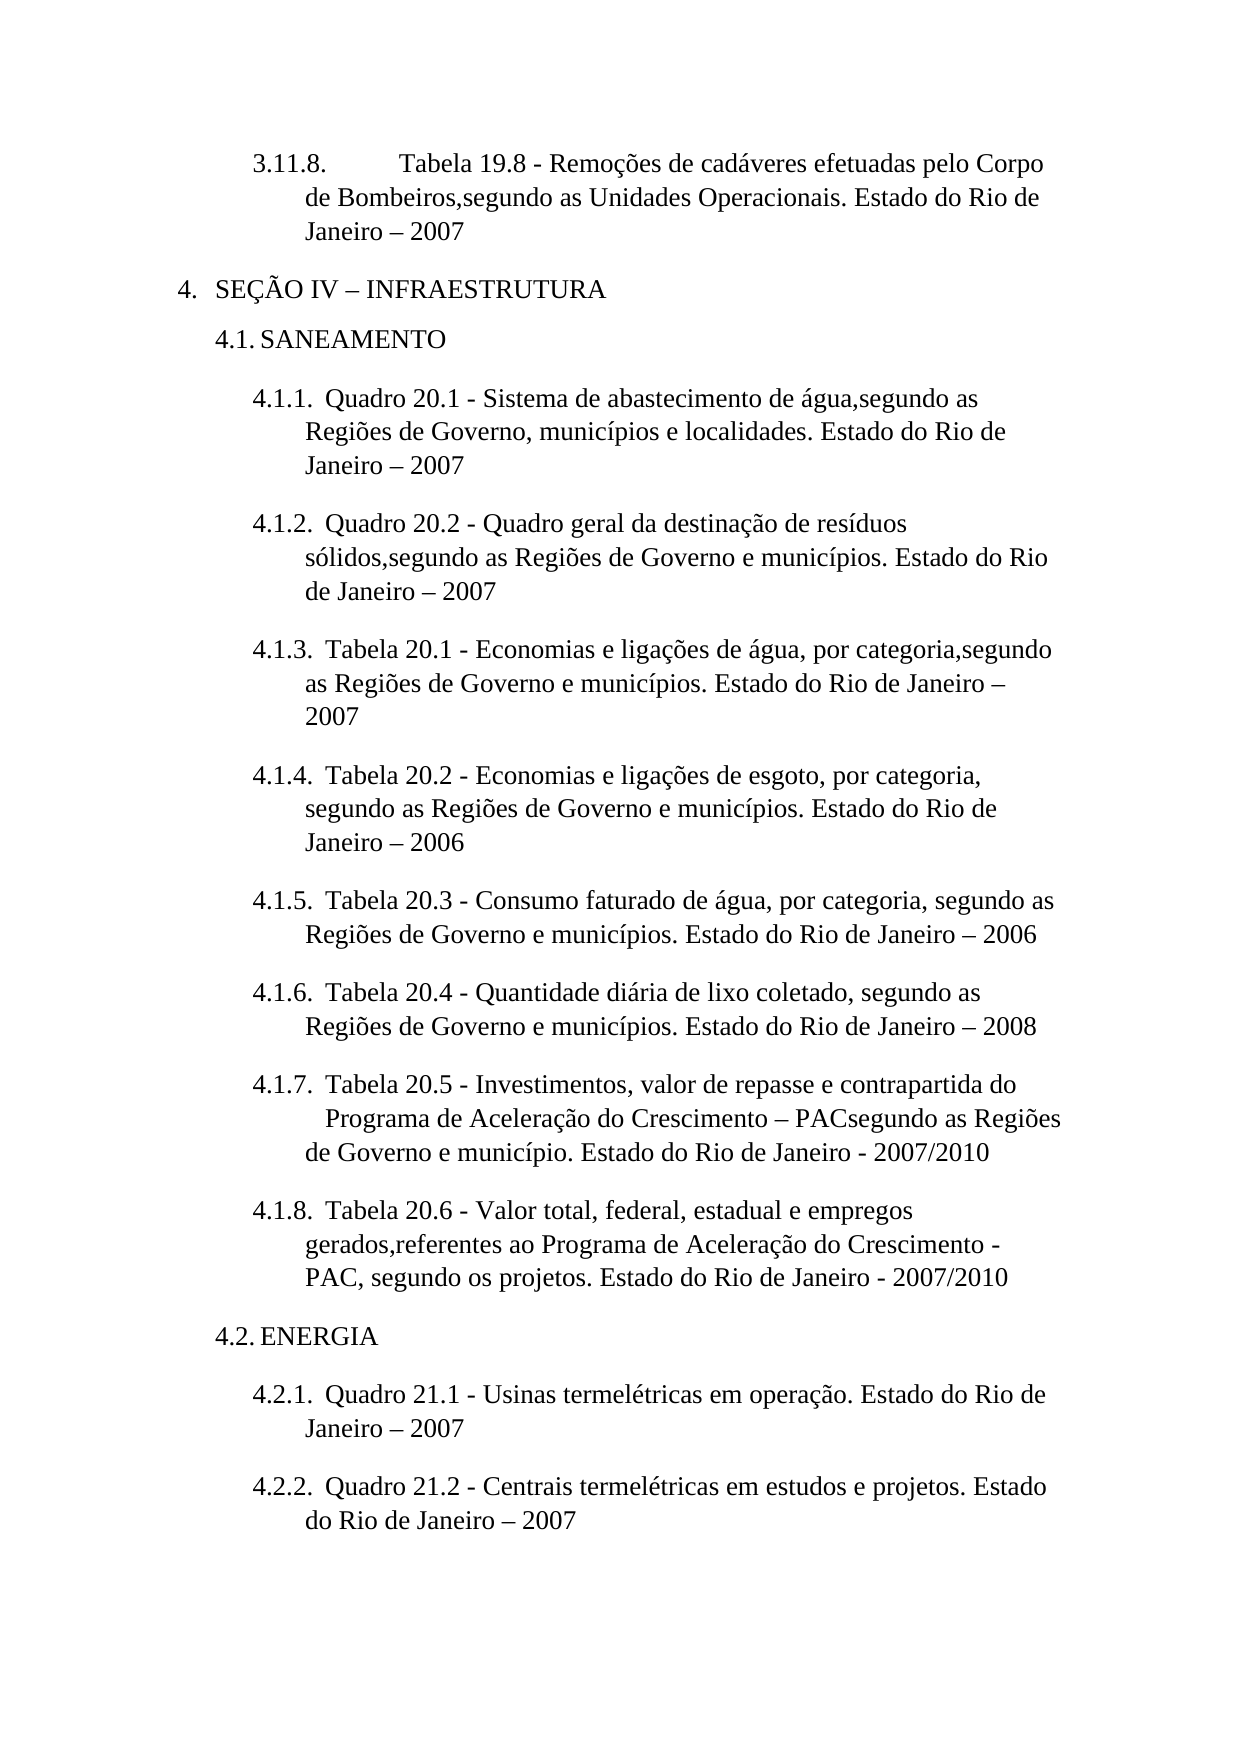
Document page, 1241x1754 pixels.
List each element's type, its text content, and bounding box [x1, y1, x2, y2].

subtitle Tabela 20.6 - Valor total, federal, estadual e empregos gerados,referentes ao Programa de Aceleração do Crescimento - PAC, segundo os projetos. Estado do Rio de Janeiro - 2007/2010 [252, 1194, 1063, 1292]
subtitle SEÇÃO IV – INFRAESTRUTURA [177, 273, 1063, 304]
subtitle SANEAMENTO [215, 323, 1063, 354]
subtitle Tabela 20.3 - Consumo faturado de água, por categoria, segundo as Regiões de Governo e municípios. Estado do Rio de Janeiro – 2006 [252, 884, 1063, 949]
subtitle Tabela 20.4 - Quantidade diária de lixo coletado, segundo as Regiões de Governo e municípios. Estado do Rio de Janeiro – 2008 [252, 977, 1063, 1041]
subtitle Tabela 20.2 - Economias e ligações de esgoto, por categoria, segundo as Regiões de Governo e municípios. Estado do Rio de Janeiro – 2006 [252, 759, 1063, 857]
subtitle Quadro 21.2 - Centrais termelétricas em estudos e projetos. Estado do Rio de Janeiro – 2007 [252, 1471, 1063, 1535]
subtitle Quadro 21.1 - Usinas termelétricas em operação. Estado do Rio de Janeiro – 2007 [252, 1378, 1063, 1443]
subtitle Tabela 20.1 - Economias e ligações de água, por categoria,segundo as Regiões de Governo e municípios. Estado do Rio de Janeiro – 2007 [252, 633, 1063, 731]
subtitle ENERGIA [215, 1320, 1063, 1351]
subtitle Quadro 20.1 - Sistema de abastecimento de água,segundo as Regiões de Governo, municípios e localidades. Estado do Rio de Janeiro – 2007 [252, 382, 1063, 480]
subtitle Tabela 19.8 - Remoções de cadáveres efetuadas pelo Corpo de Bombeiros,segundo as Unidades Operacionais. Estado do Rio de Janeiro – 2007 [252, 148, 1063, 246]
subtitle Tabela 20.5 - Investimentos, valor de repasse e contrapartida do Programa de Aceleração do Crescimento – PACsegundo as Regiões de Governo e município. Estado do Rio de Janeiro - 2007/2010 [252, 1069, 1063, 1167]
subtitle Quadro 20.2 - Quadro geral da destinação de resíduos sólidos,segundo as Regiões de Governo e municípios. Estado do Rio de Janeiro – 2007 [252, 508, 1063, 606]
